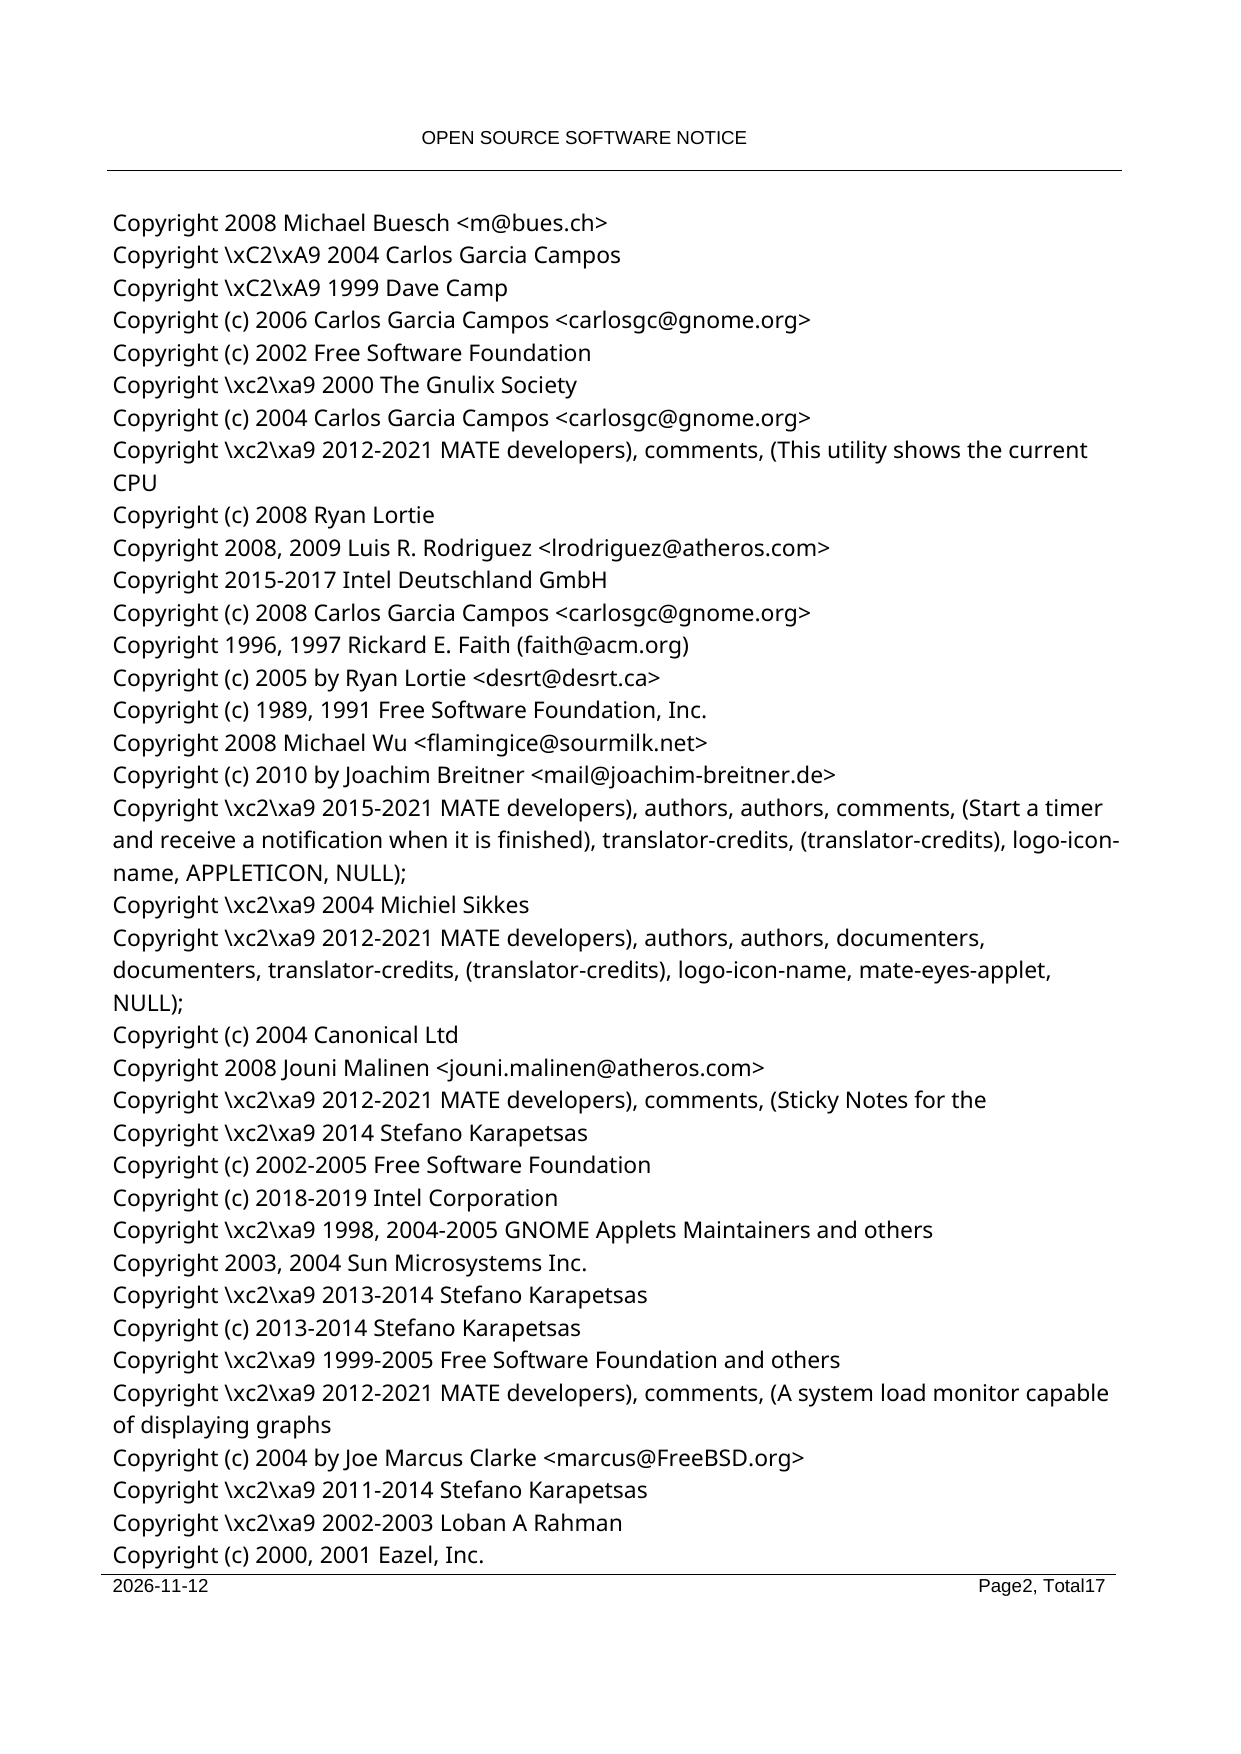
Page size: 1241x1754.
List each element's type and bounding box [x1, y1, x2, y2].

text [112, 206, 1128, 1571]
